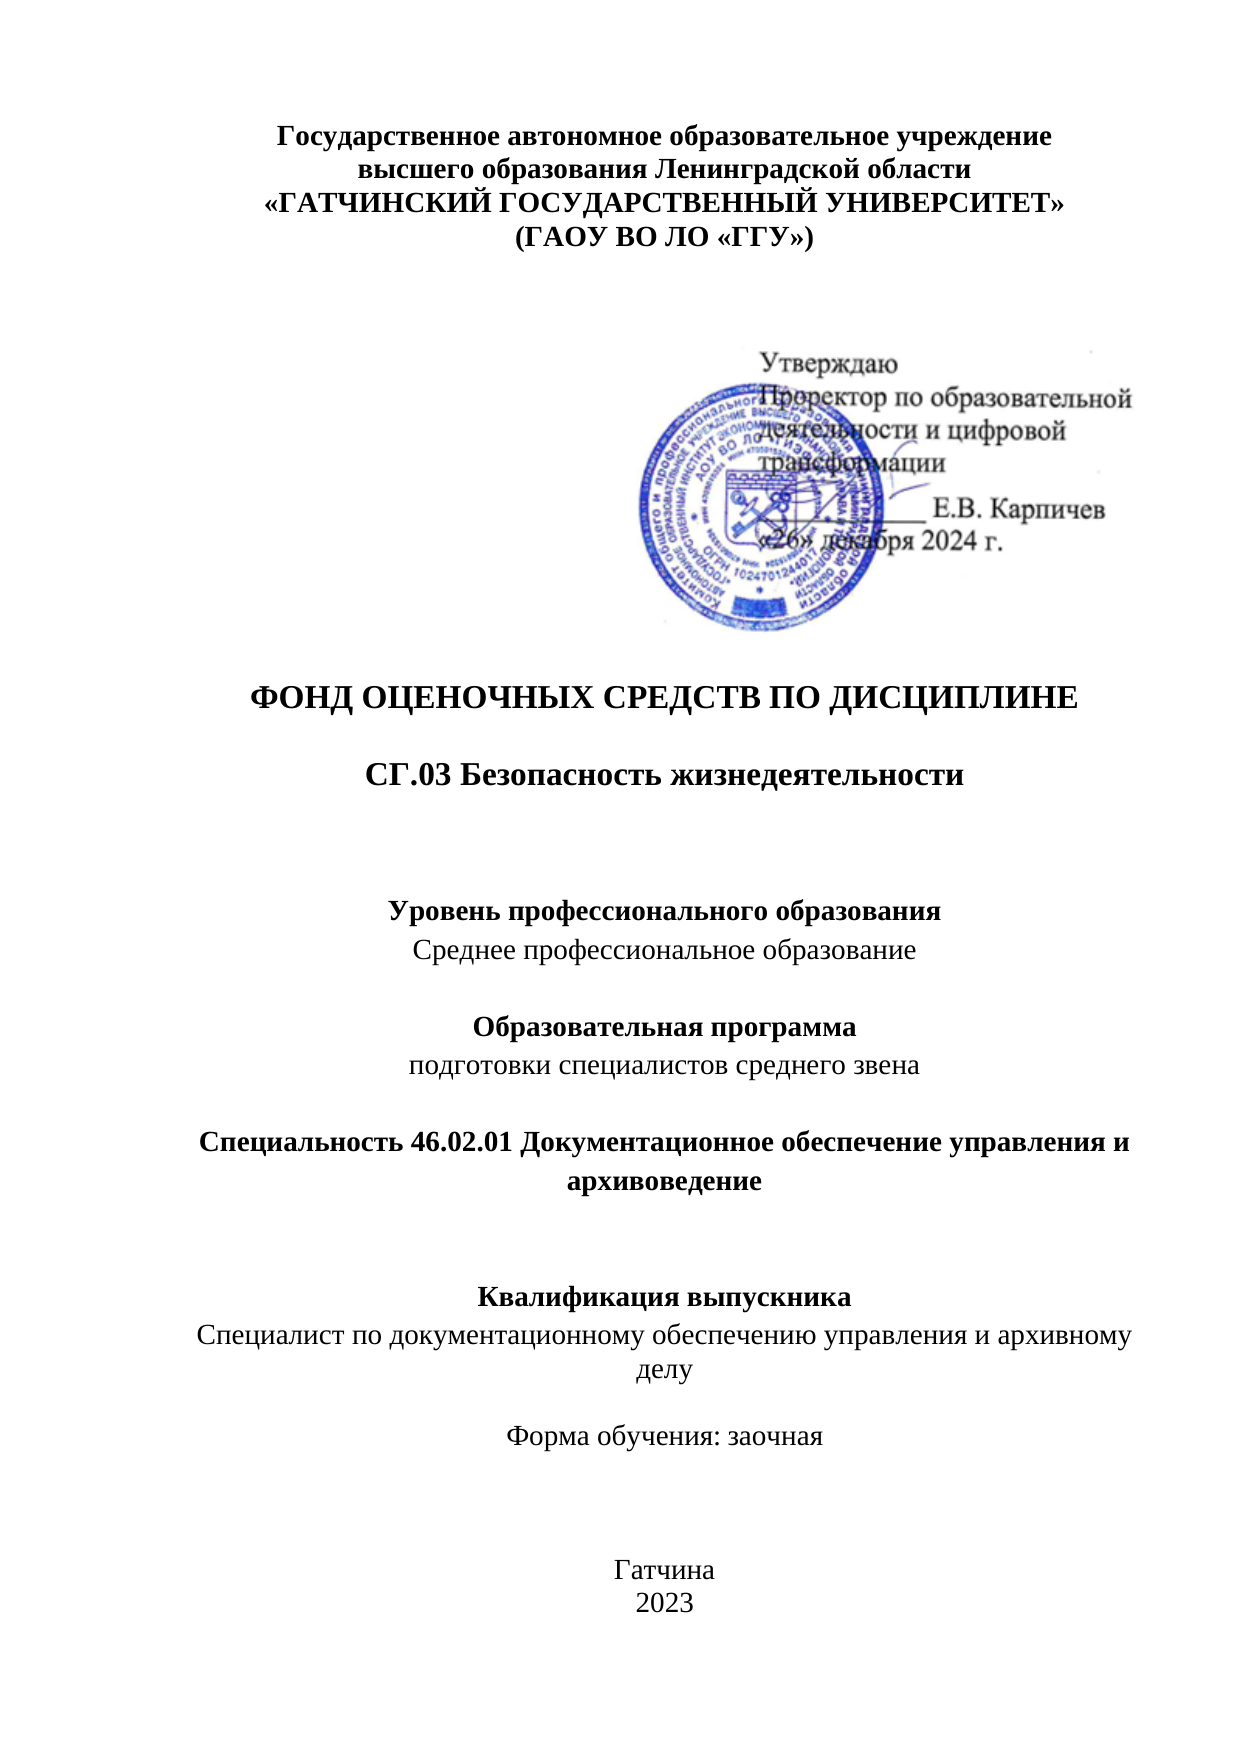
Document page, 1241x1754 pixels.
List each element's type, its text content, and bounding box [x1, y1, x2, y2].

text Форма обучения: заочная [177, 1418, 1152, 1451]
text СГ.03 Безопасность жизнедеятельности [177, 754, 1152, 793]
text Квалификация выпускника [177, 1279, 1152, 1312]
text Гатчина [177, 1552, 1152, 1586]
text Образовательная программа [177, 1009, 1152, 1042]
text ФОНД ОЦЕНОЧНЫХ СРЕДСТВ ПО ДИСЦИПЛИНЕ [177, 678, 1152, 716]
text подготовки специалистов среднего звена [177, 1047, 1152, 1081]
text высшего образования Ленинградской области [177, 152, 1152, 185]
text 2023 [177, 1586, 1152, 1619]
text Специалист по документационному обеспечению управления и архивному делу [177, 1317, 636, 1384]
text (ГАОУ ВО ЛО «ГГУ») [177, 219, 1152, 252]
text Специальность 46.02.01 Документационное обеспечение управления и архивоведение [177, 1124, 1152, 1197]
text Специалист по документационному обеспечению управления и архивному делу [693, 1317, 1152, 1384]
text Государственное автономное образовательное учреждение [177, 118, 1152, 152]
text «ГАТЧИНСКИЙ ГОСУДАРСТВЕННЫЙ УНИВЕРСИТЕТ» [177, 185, 1152, 219]
text Уровень профессионального образования [177, 893, 1152, 927]
picture [622, 314, 1152, 649]
text Среднее профессиональное образование [177, 932, 1152, 965]
